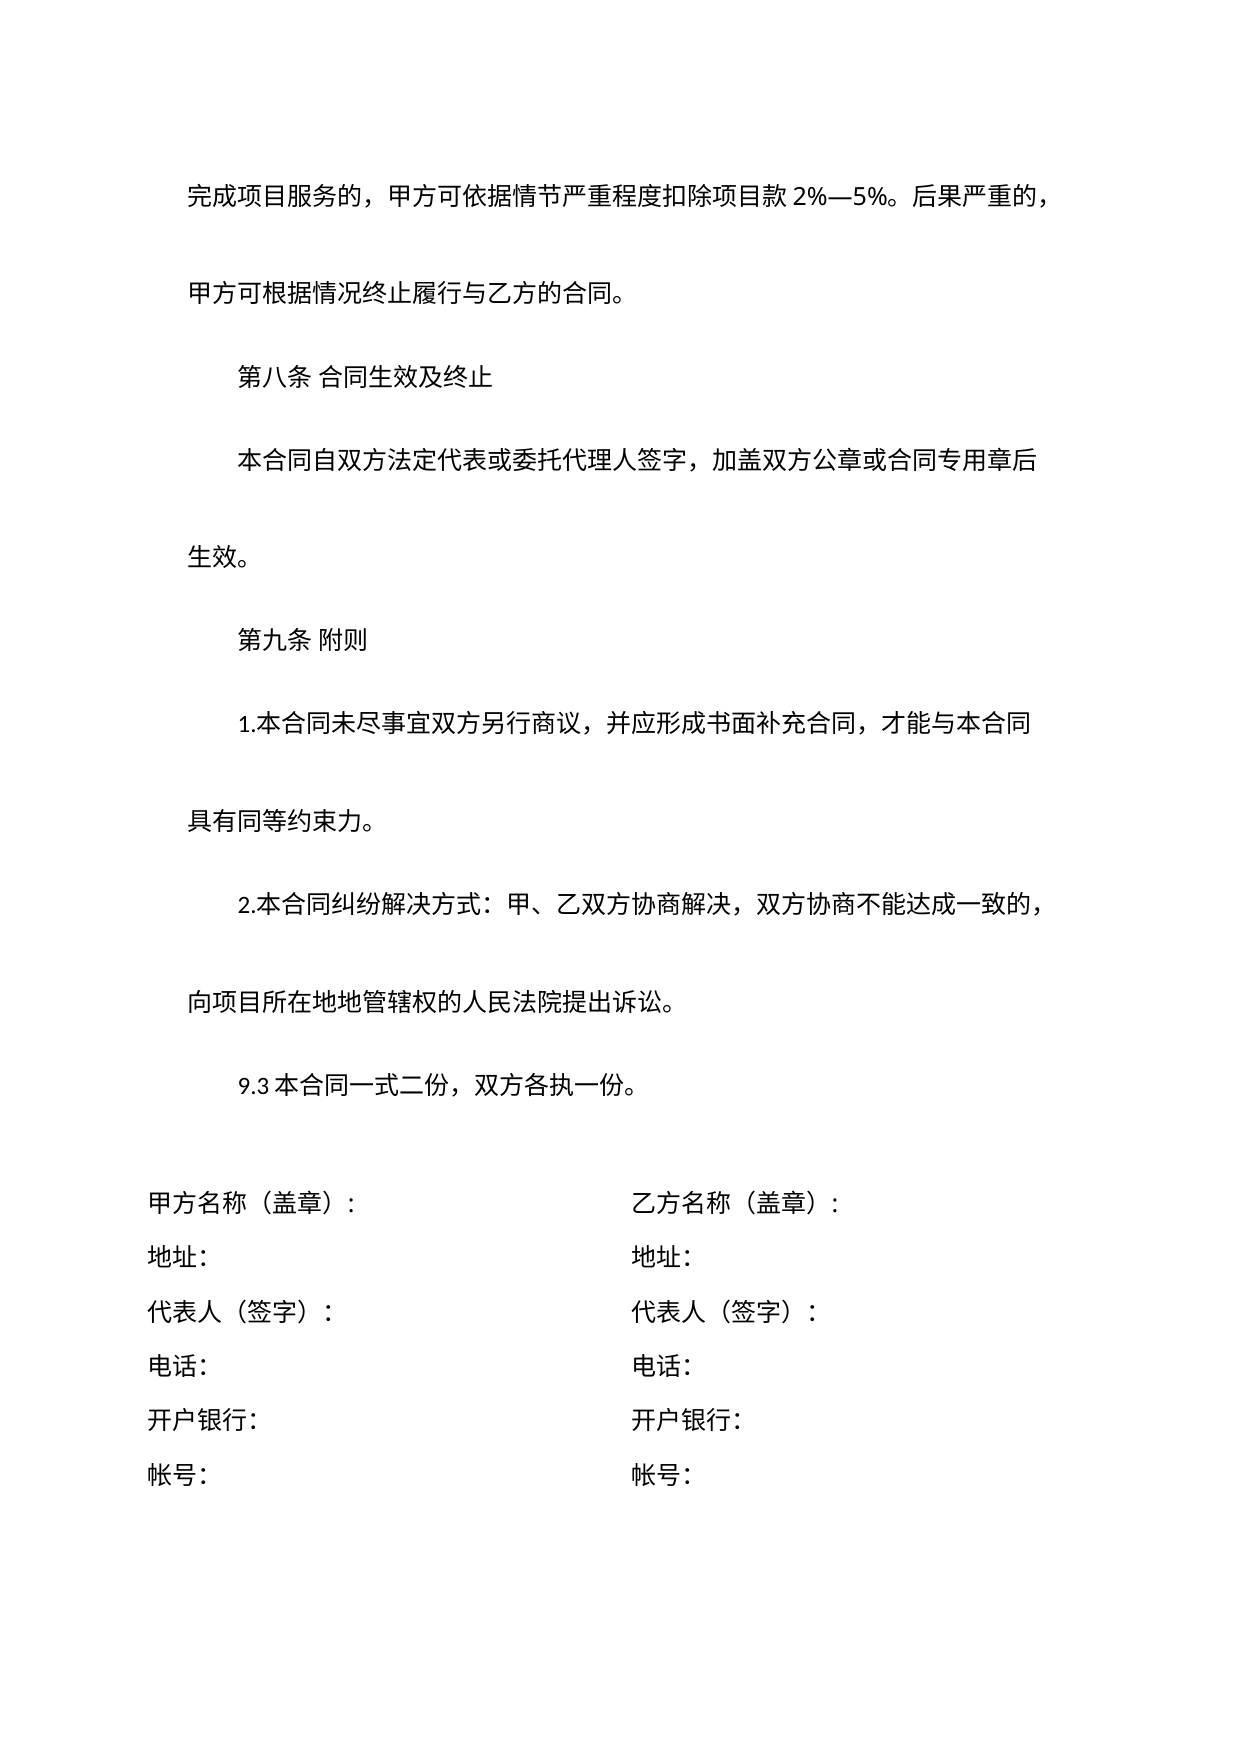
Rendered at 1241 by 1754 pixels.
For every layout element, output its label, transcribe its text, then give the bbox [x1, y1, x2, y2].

list 附则 [187, 606, 1053, 671]
text 2.本合同纠纷解决方式：甲、乙双方协商解决，双方协商不能达成一致的，向项目所在地地管辖权的人民法院提出诉讼。 [187, 870, 1053, 1033]
table_header 甲方名称（盖章）: 地址： 代表人（签字）： 电话： 开户银行： 帐号： [136, 1183, 620, 1506]
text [187, 162, 1053, 324]
table_header 乙方名称（盖章）: 地址： 代表人（签字）： 电话： 开户银行： 帐号： [620, 1183, 1104, 1506]
text 9.3本合同一式二份，双方各执一份。 [187, 1051, 1053, 1116]
text 本合同自双方法定代表或委托代理人签字，加盖双方公章或合同专用章后生效。 [187, 426, 1053, 588]
text 1.本合同未尽事宜双方另行商议，并应形成书面补充合同，才能与本合同具有同等约束力。 [187, 689, 1053, 852]
list 合同生效及终止 [187, 343, 1053, 408]
